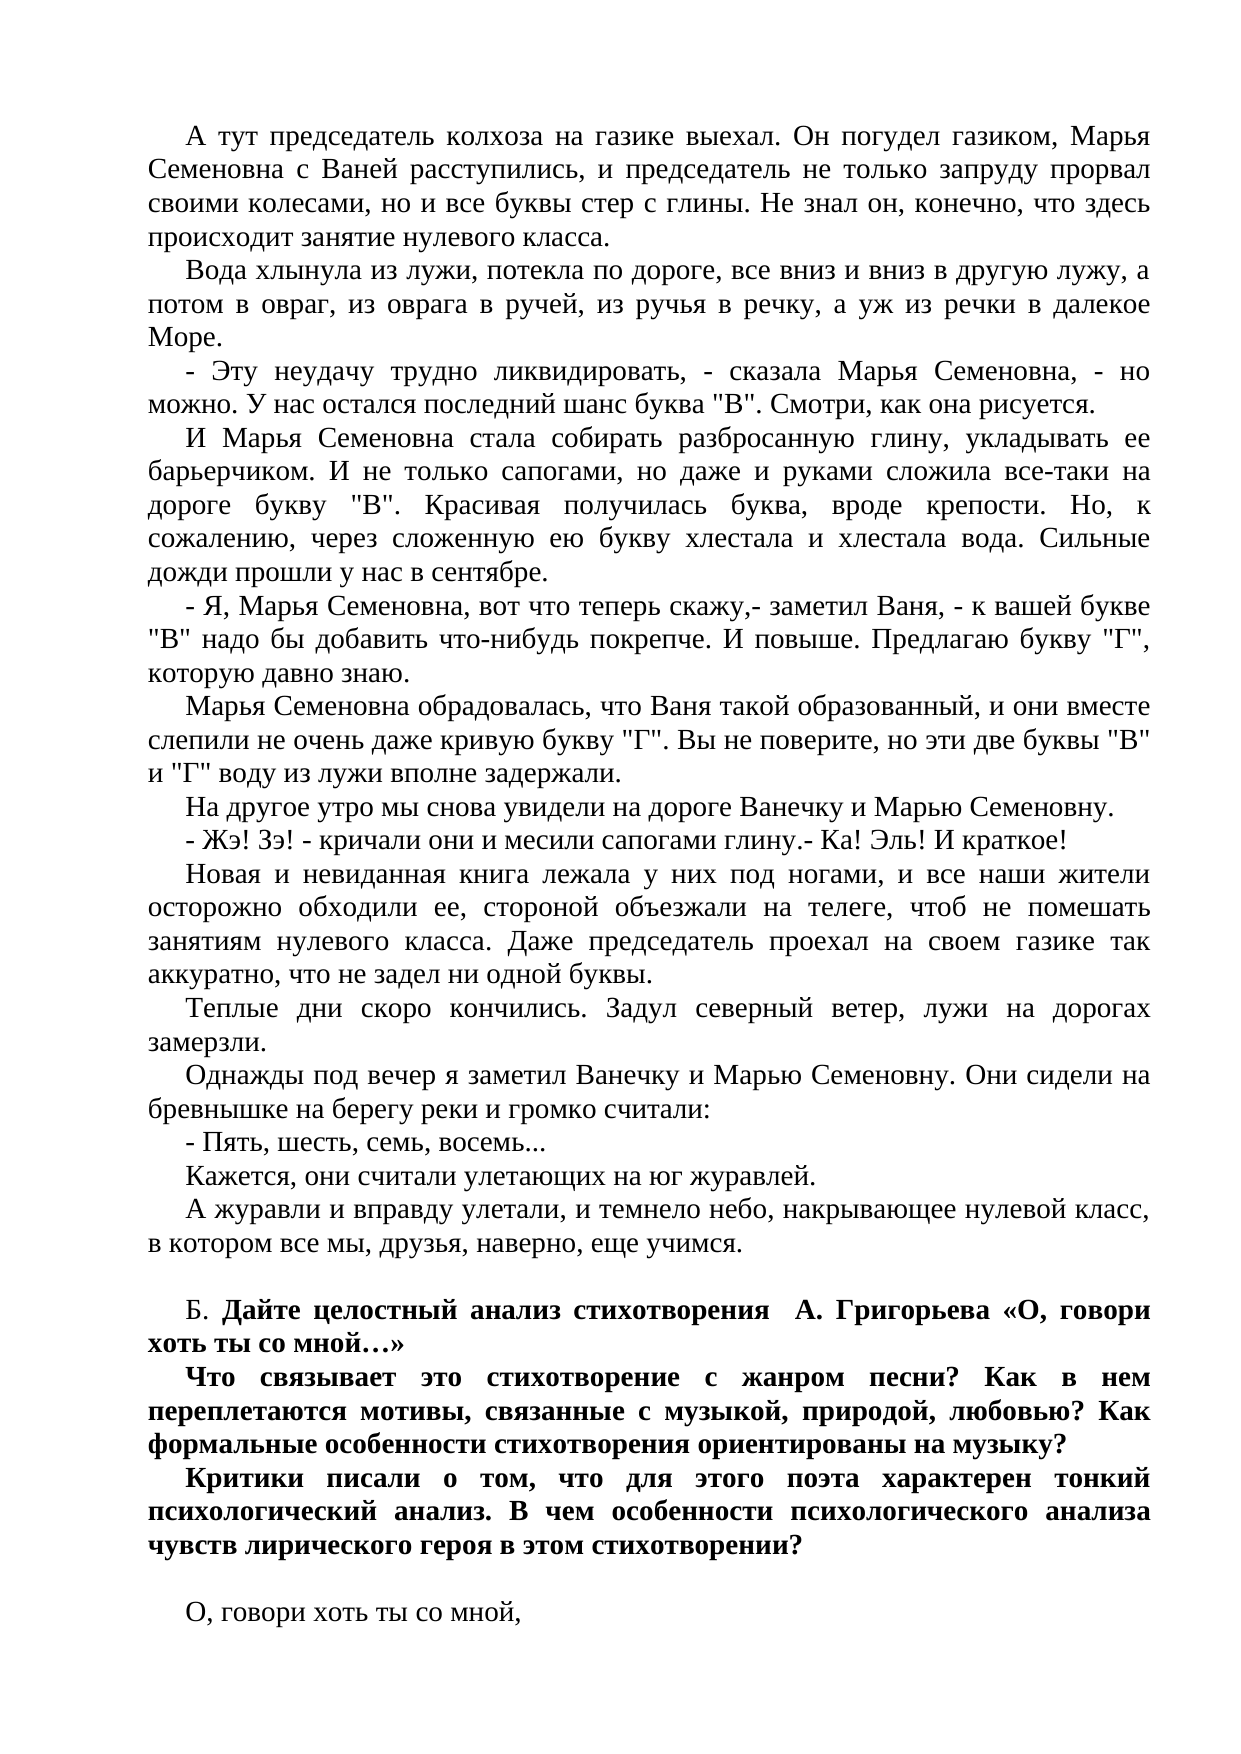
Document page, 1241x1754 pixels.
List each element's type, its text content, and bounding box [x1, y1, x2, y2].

text Вода хлынула из лужи, потекла по дороге, все вниз и вниз в другую лужу, а потом в овраг, из оврага в ручей, из ручья в речку, а уж из речки в далекое Море. [148, 252, 1152, 353]
text Однажды под вечер я заметил Ванечку и Марью Семеновну. Они сидели на бревнышке на берегу реки и громко считали: [148, 1057, 1152, 1124]
text Б. Дайте целостный анализ стихотворения А. Григорьева «О, говори хоть ты со мной…» [148, 1292, 1152, 1359]
text И Марья Семеновна стала собирать разбросанную глину, укладывать ее барьерчиком. И не только сапогами, но даже и руками сложила все-таки на дороге букву "В". Красивая получилась буква, вроде крепости. Но, к сожалению, через сложенную ею букву хлестала и хлестала вода. Сильные дожди прошли у нас в сентябре. [148, 420, 1152, 588]
text - Пять, шесть, семь, восемь... [148, 1124, 1152, 1158]
text А журавли и вправду улетали, и темнело небо, накрывающее нулевой класс, в котором все мы, друзья, наверно, еще учимся. [148, 1191, 1152, 1258]
text - Я, Марья Семеновна, вот что теперь скажу,- заметил Ваня, - к вашей букве "В" надо бы добавить что-нибудь покрепче. И повыше. Предлагаю букву "Г", которую давно знаю. [148, 588, 1152, 688]
text Критики писали о том, что для этого поэта характерен тонкий психологический анализ. В чем особенности психологического анализа чувств лирического героя в этом стихотворении? [148, 1460, 1152, 1560]
text О, говори хоть ты со мной, [148, 1594, 1152, 1627]
text Кажется, они считали улетающих на юг журавлей. [148, 1158, 1152, 1191]
text Что связывает это стихотворение с жанром песни? Как в нем переплетаются мотивы, связанные с музыкой, природой, любовью? Как формальные особенности стихотворения ориентированы на музыку? [148, 1359, 1152, 1460]
text А тут председатель колхоза на газике выехал. Он погудел газиком, Марья Семеновна с Ваней расступились, и председатель не только запруду прорвал своими колесами, но и все буквы стер с глины. Не знал он, конечно, что здесь происходит занятие нулевого класса. [148, 118, 1152, 252]
text - Эту неудачу трудно ликвидировать, - сказала Марья Семеновна, - но можно. У нас остался последний шанс буква "В". Смотри, как она рисуется. [148, 353, 1152, 420]
text Новая и невиданная книга лежала у них под ногами, и все наши жители осторожно обходили ее, стороной объезжали на телеге, чтоб не помешать занятиям нулевого класса. Даже председатель проехал на своем газике так аккуратно, что не задел ни одной буквы. [148, 856, 1152, 990]
text На другое утро мы снова увидели на дороге Ванечку и Марью Семеновну. [148, 789, 1152, 822]
text Марья Семеновна обрадовалась, что Ваня такой образованный, и они вместе слепили не очень даже кривую букву "Г". Вы не поверите, но эти две буквы "В" и "Г" воду из лужи вполне задержали. [148, 688, 1152, 789]
text - Жэ! Зэ! - кричали они и месили сапогами глину.- Ка! Эль! И краткое! [148, 822, 1152, 856]
text Теплые дни скоро кончились. Задул северный ветер, лужи на дорогах замерзли. [148, 990, 1152, 1057]
